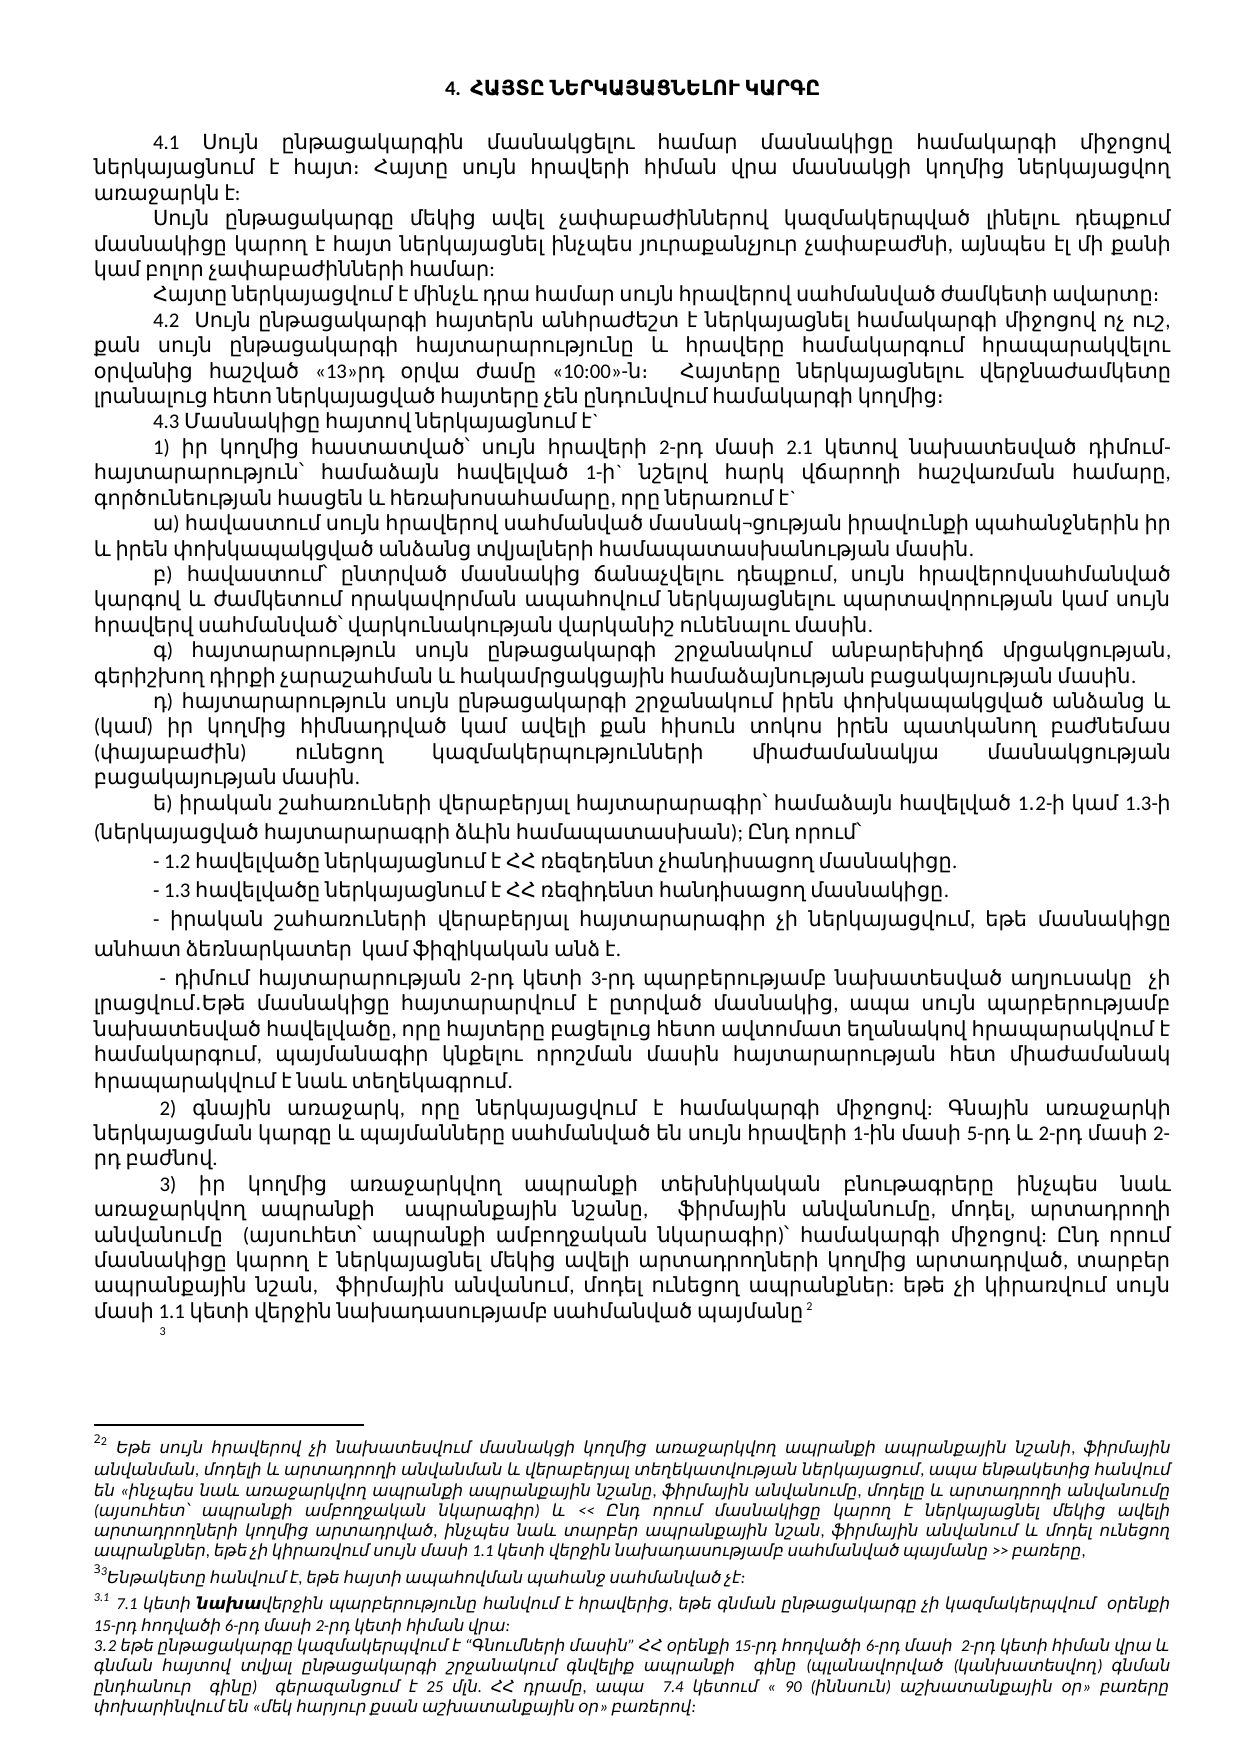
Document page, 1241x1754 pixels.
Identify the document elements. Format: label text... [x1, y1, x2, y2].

text 4.1 Սույն ընթացակարգին մասնակցելու համար մասնակիցը համակարգի միջոցով ներկայացնում է հայտ։ Հայտը սույն հրավերի հիման վրա մասնակցի կողմից ներկայացվող առաջարկն է: [94, 129, 1171, 205]
text 3 [94, 1323, 1171, 1349]
text բ) հավաստում՝ ընտրված մասնակից ճանաչվելու դեպքում, սույն հրավերովսահմանված կարգով և ժամկետում որակավորման ապահովում ներկայացնելու պարտավորության կամ սույն հրավերվ սահմանված՝ վարկունակության վարկանիշ ունենալու մասին. [94, 561, 1171, 637]
text ե) իրական շահառուների վերաբերյալ հայտարարագիր՝ համաձայն հավելված 1․2-ի կամ 1.3-ի (ներկայացված հայտարարագրի ձևին համապատասխան); Ընդ որում՝ [94, 790, 1171, 844]
text դ) հայտարարություն սույն ընթացակարգի շրջանակում իրեն փոխկապակցված անձանց և (կամ) իր կողմից հիմնադրված կամ ավելի քան հիսուն տոկոս իրեն պատկանող բաժնեմաս (փայաբաժին) ունեցող կազմակերպությունների միաժամանակյա մասնակցության բացակայության մասին. [94, 688, 1171, 790]
text - 1.3 հավելվածը ներկայացնում է ՀՀ ռեզիդենտ հանդիսացող մասնակիցը. [94, 877, 1171, 903]
text - դիմում հայտարարության 2-րդ կետի 3-րդ պարբերությամբ նախատեսված աղյուսակը չի լրացվում․Եթե մասնակիցը հայտարարվում է ըտրված մասնակից, ապա սույն պարբերությամբ նախատեսված հավելվածը, որը հայտերը բացելուց հետո ավտոմատ եղանակով հրապարակվում է համակարգում, պայմանագիր կնքելու որոշման մասին հայտարարության հետ միաժամանակ հրապարակվում է նաև տեղեկագրում. [94, 965, 1171, 1095]
text 4.3 Մասնակիցը հայտով ներկայացնում է` [94, 409, 1171, 434]
text 4. ՀԱՅՏԸ ՆԵՐԿԱՅԱՑՆԵԼՈՒ ԿԱՐԳԸ [94, 75, 1171, 100]
text Հայտը ներկայացվում է մինչև դրա համար սույն հրավերով սահմանված ժամկետի ավարտը։ [94, 282, 1171, 307]
text Սույն ընթացակարգը մեկից ավել չափաբաժիններով կազմակերպված լինելու դեպքում մասնակիցը կարող է հայտ ներկայացնել ինչպես յուրաքանչյուր չափաբաժնի, այնպես էլ մի քանի կամ բոլոր չափաբաժինների համար: [94, 205, 1171, 282]
text 3) իր կողմից առաջարկվող ապրանքի տեխնիկական բնութագրերը ինչպես նաև առաջարկվող ապրանքի ապրանքային նշանը, ֆիրմային անվանումը, մոդել, արտադրողի անվանումը (այսուհետ՝ ապրանքի ամբողջական նկարագիր)՝ համակարգի միջոցով: Ընդ որում մասնակիցը կարող է ներկայացնել մեկից ավելի արտադրողների կողմից արտադրված, տարբեր ապրանքային նշան, ֆիրմային անվանում, մոդել ունեցող ապրանքներ: եթե չի կիրառվում սույն մասի 1.1 կետի վերջին նախադասությամբ սահմանված պայմանը 2 [94, 1171, 1171, 1323]
text գ) հայտարարություն սույն ընթացակարգի շրջանակում անբարեխիղճ մրցակցության, գերիշխող դիրքի չարաշահման և հակամրցակցային համաձայնության բացակայության մասին. [94, 637, 1171, 688]
text 4.2 Սույն ընթացակարգի հայտերն անհրաժեշտ է ներկայացնել համակարգի միջոցով ոչ ուշ, քան սույն ընթացակարգի հայտարարությունը և հրավերը համակարգում հրապարակվելու օրվանից հաշված «13»րդ օրվա ժամը «10:00»-ն։ Հայտերը ներկայացնելու վերջնաժամկետը լրանալուց հետո ներկայացված հայտերը չեն ընդունվում համակարգի կողմից։ [94, 307, 1171, 409]
text - 1.2 հավելվածը ներկայացնում է ՀՀ ռեզեդենտ չհանդիսացող մասնակիցը. [94, 848, 1171, 874]
text - իրական շահառուների վերաբերյալ հայտարարագիր չի ներկայացվում, եթե մասնակիցը անհատ ձեռնարկատեր կամ ֆիզիկական անձ է. [94, 907, 1171, 961]
text ա) հավաստում սույն հրավերով սահմանված մասնակ¬ցության իրավունքի պահանջներին իր և իրեն փոխկապակցված անձանց տվյալների համապատասխանության մասին. [94, 510, 1171, 561]
text 1) իր կողմից հաստատված՝ սույն հրավերի 2-րդ մասի 2.1 կետով նախատեսված դիմում-հայտարարություն՝ համաձայն հավելված 1-ի` նշելով հարկ վճարողի հաշվառման համարը, գործունեության հասցեն և հեռախոսահամարը, որը ներառում է` [94, 434, 1171, 510]
text 2) գնային առաջարկ, որը ներկայացվում է համակարգի միջոցով: Գնային առաջարկի ներկայացման կարգը և պայմանները սահմանված են սույն հրավերի 1-ին մասի 5-րդ և 2-րդ մասի 2-րդ բաժնով. [94, 1095, 1171, 1171]
